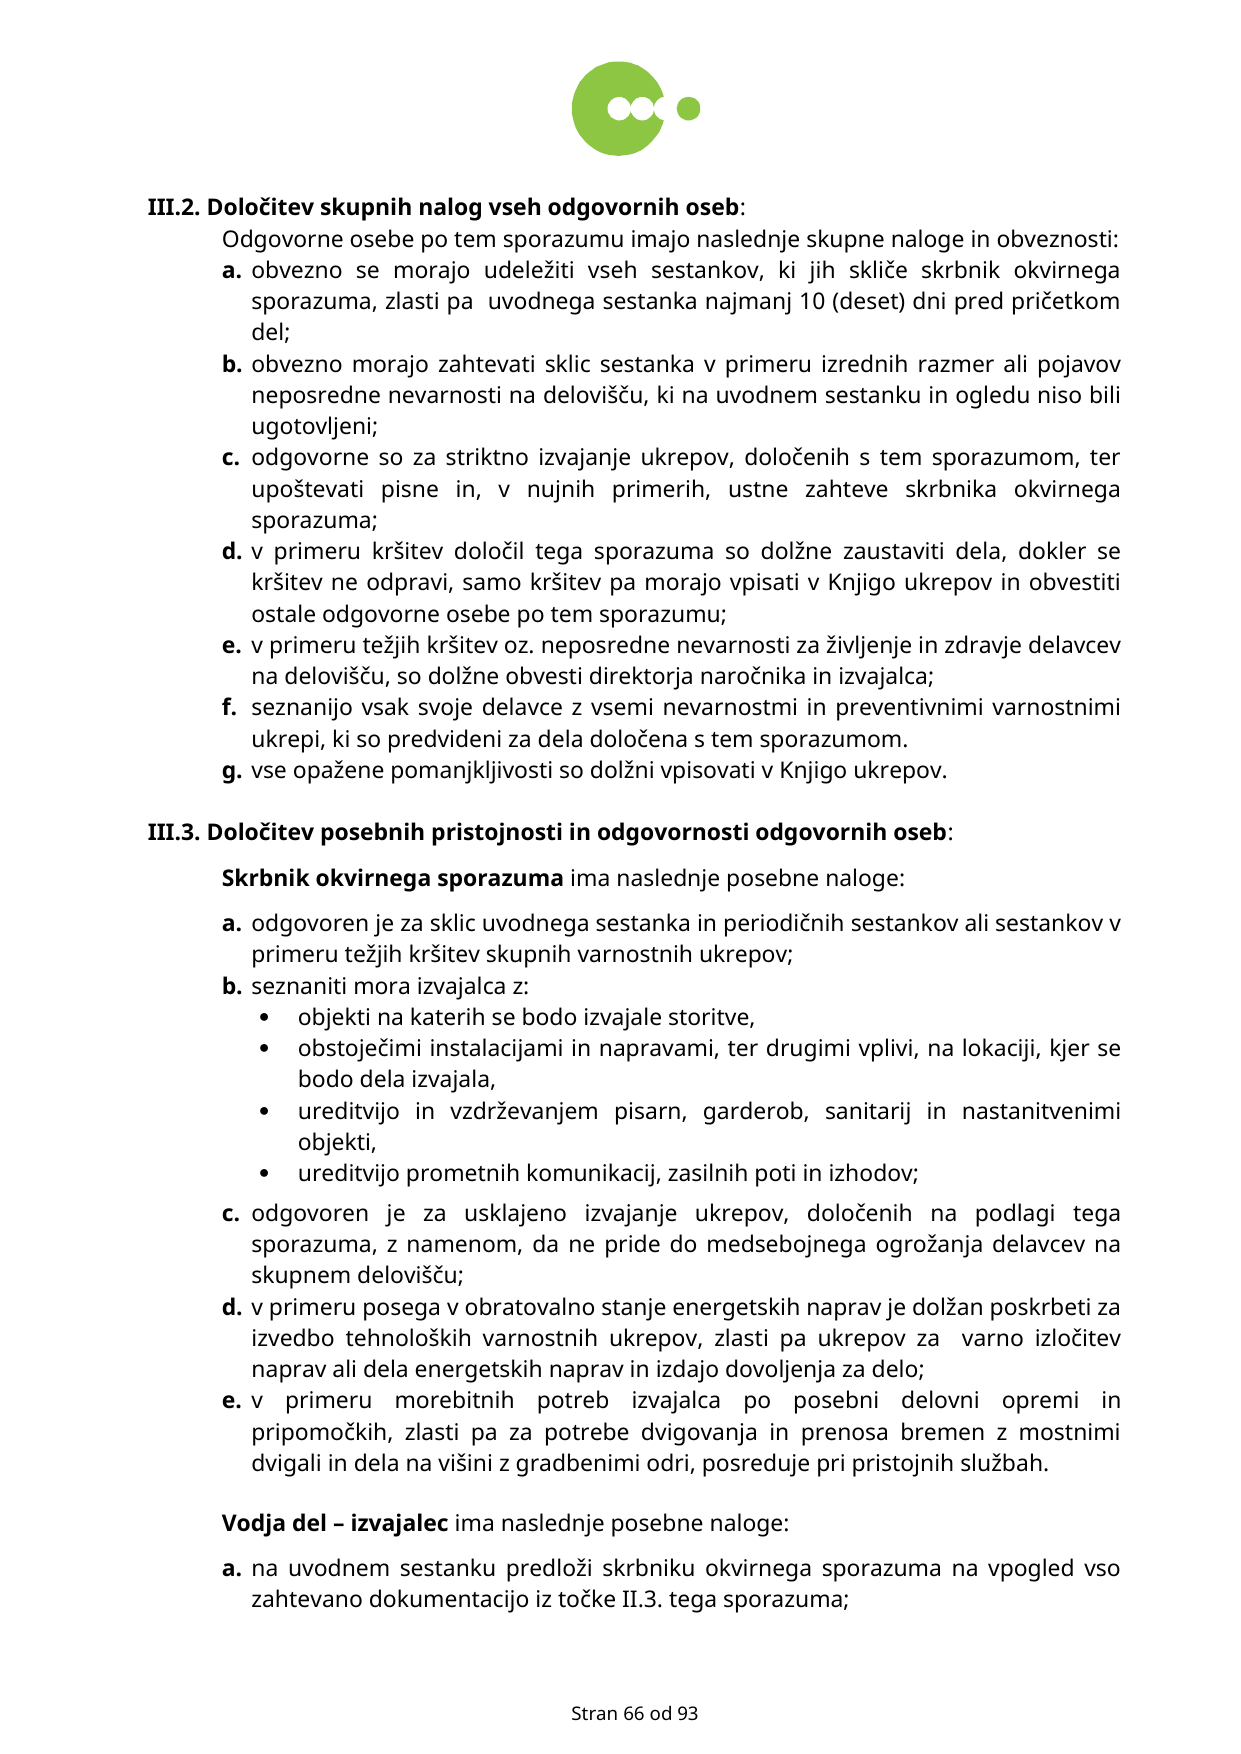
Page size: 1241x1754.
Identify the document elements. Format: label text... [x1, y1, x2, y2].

list ureditvijo prometnih komunikacij, zasilnih poti in izhodov; [260, 1157, 1122, 1188]
list v primeru kršitev določil tega sporazuma so dolžne zaustaviti dela, dokler se kršitev ne odpravi, samo kršitev pa morajo vpisati v Knjigo ukrepov in obvestiti ostale odgovorne osebe po tem sporazumu; [222, 535, 1122, 629]
list odgovoren je za usklajeno izvajanje ukrepov, določenih na podlagi tega sporazuma, z namenom, da ne pride do medsebojnega ogrožanja delavcev na skupnem delovišču; [222, 1197, 1122, 1291]
list v primeru morebitnih potreb izvajalca po posebni delovni opremi in pripomočkih, zlasti pa za potrebe dvigovanja in prenosa bremen z mostnimi dvigali in dela na višini z gradbenimi odri, posreduje pri pristojnih službah. [222, 1384, 1122, 1478]
list obvezno morajo zahtevati sklic sestanka v primeru izrednih razmer ali pojavov neposredne nevarnosti na delovišču, ki na uvodnem sestanku in ogledu niso bili ugotovljeni; [222, 348, 1122, 441]
text Skrbnik okvirnega sporazuma ima naslednje posebne naloge: [221, 862, 1122, 893]
list seznaniti mora izvajalca z: [222, 970, 1122, 1001]
list obstoječimi instalacijami in napravami, ter drugimi vplivi, na lokaciji, kjer se bodo dela izvajala, [260, 1032, 1122, 1095]
list odgovorne so za striktno izvajanje ukrepov, določenih s tem sporazumom, ter upoštevati pisne in, v nujnih primerih, ustne zahteve skrbnika okvirnega sporazuma; [222, 441, 1122, 535]
text III.2. Določitev skupnih nalog vseh odgovornih oseb: [148, 191, 1122, 223]
list v primeru težjih kršitev oz. neposredne nevarnosti za življenje in zdravje delavcev na delovišču, so dolžne obvesti direktorja naročnika in izvajalca; [222, 629, 1122, 691]
list seznanijo vsak svoje delavce z vsemi nevarnostmi in preventivnimi varnostnimi ukrepi, ki so predvideni za dela določena s tem sporazumom. [222, 691, 1122, 754]
list odgovoren je za sklic uvodnega sestanka in periodičnih sestankov ali sestankov v primeru težjih kršitev skupnih varnostnih ukrepov; [222, 907, 1122, 970]
list v primeru posega v obratovalno stanje energetskih naprav je dolžan poskrbeti za izvedbo tehnoloških varnostnih ukrepov, zlasti pa ukrepov za varno izločitev naprav ali dela energetskih naprav in izdajo dovoljenja za delo; [222, 1291, 1122, 1384]
list obvezno se morajo udeležiti vseh sestankov, ki jih skliče skrbnik okvirnega sporazuma, zlasti pa uvodnega sestanka najmanj 10 (deset) dni pred pričetkom del; [222, 254, 1122, 348]
list vse opažene pomanjkljivosti so dolžni vpisovati v Knjigo ukrepov. [222, 754, 1122, 785]
list objekti na katerih se bodo izvajale storitve, [260, 1001, 1122, 1032]
text Odgovorne osebe po tem sporazumu imajo naslednje skupne naloge in obveznosti: [221, 223, 1122, 254]
list na uvodnem sestanku predloži skrbniku okvirnega sporazuma na vpogled vso zahtevano dokumentacijo iz točke II.3. tega sporazuma; [222, 1552, 1122, 1614]
text Vodja del – izvajalec ima naslednje posebne naloge: [221, 1507, 1122, 1538]
text III.3. Določitev posebnih pristojnosti in odgovornosti odgovornih oseb: [148, 816, 1122, 848]
list ureditvijo in vzdrževanjem pisarn, garderob, sanitarij in nastanitvenimi objekti, [260, 1095, 1122, 1157]
